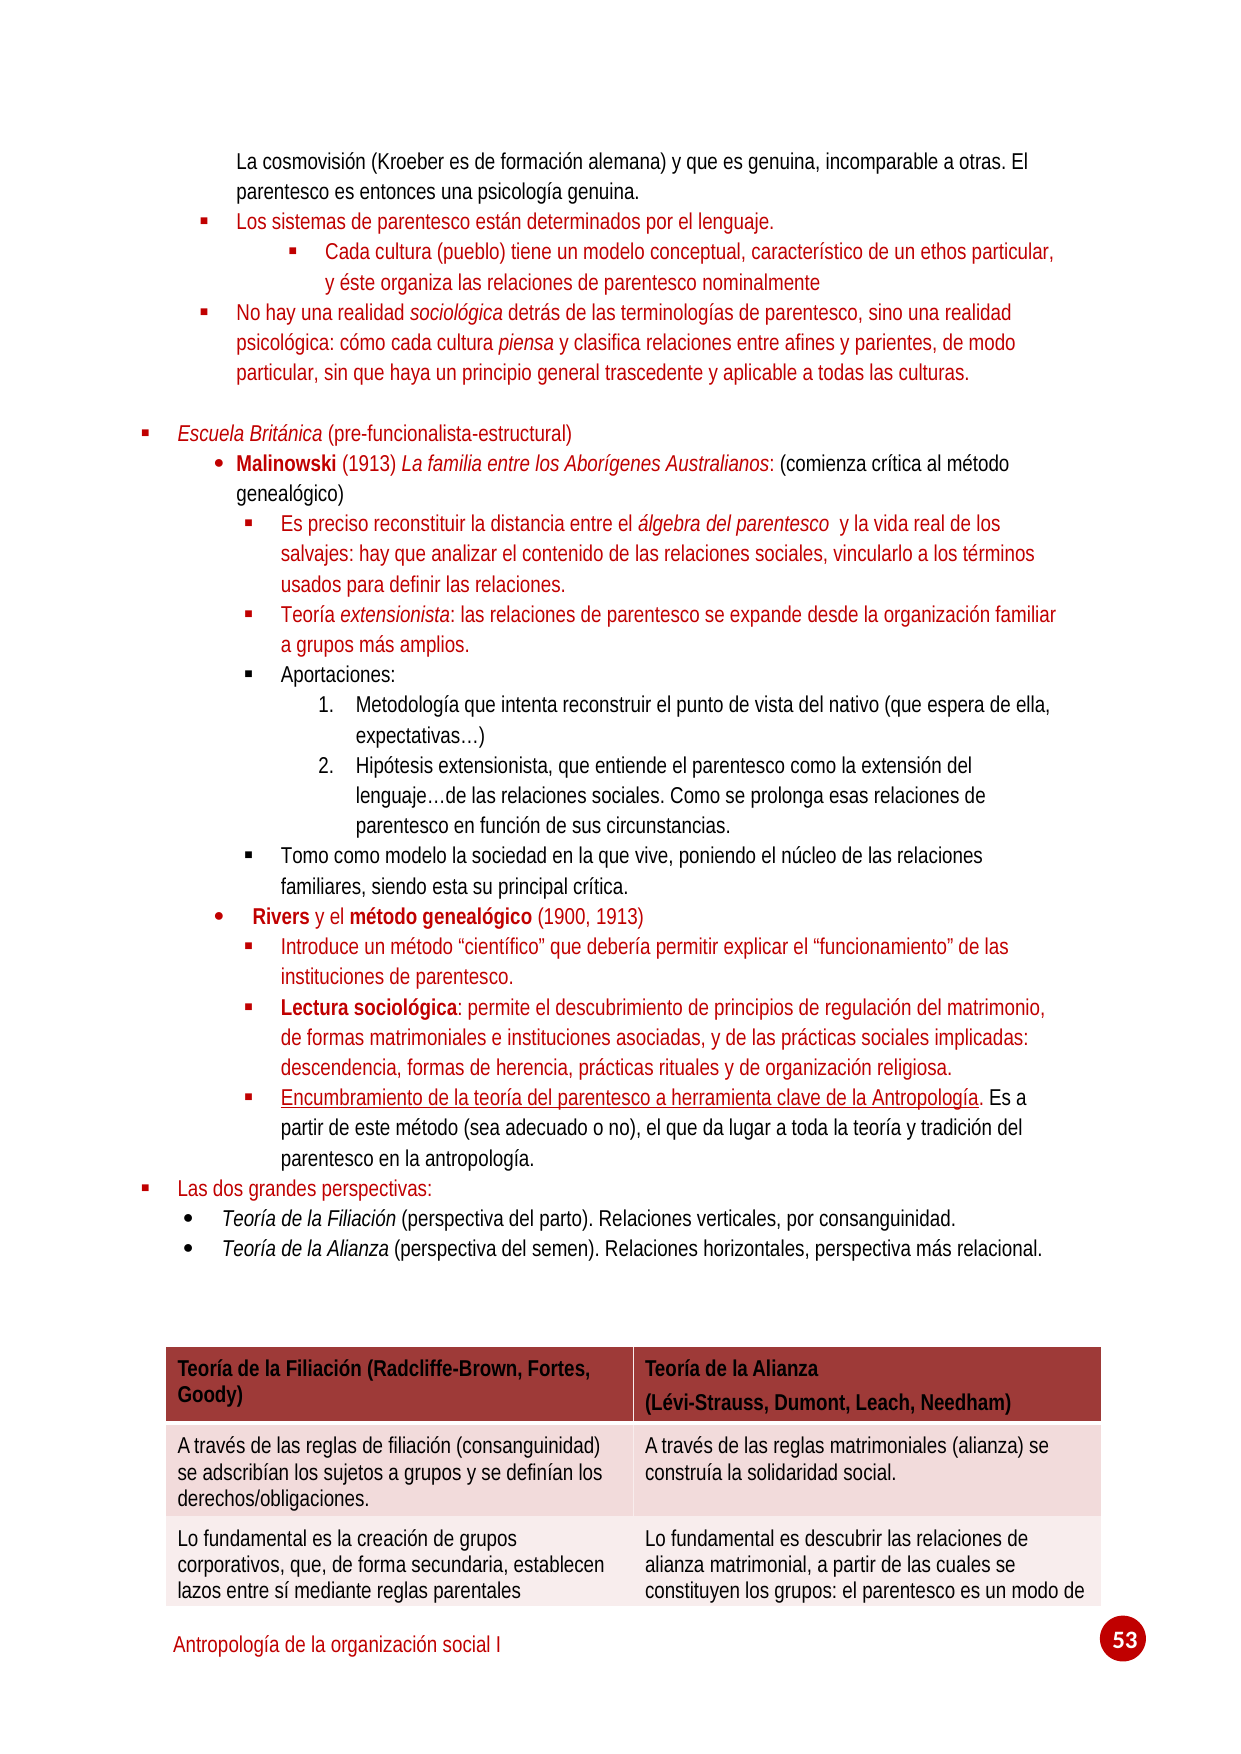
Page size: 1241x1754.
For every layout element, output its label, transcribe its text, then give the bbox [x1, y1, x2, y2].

list Es preciso reconstituir la distancia entre el álgebra del parentesco y la vida real de los salvajes: hay que analizar el contenido de las relaciones sociales, vincularlo a los términos usados para definir las relaciones. [243, 510, 1063, 597]
list Cada cultura (pueblo) tiene un modelo conceptual, característico de un ethos particular, y éste organiza las relaciones de parentesco nominalmente [287, 238, 1063, 295]
list Teoría de la Alianza (perspectiva del semen). Relaciones horizontales, perspectiva más relacional. [184, 1235, 1063, 1261]
list Escuela Británica (pre-funcionalista-estructural) [140, 419, 1063, 446]
list Teoría de la Filiación (perspectiva del parto). Relaciones verticales, por consanguinidad. [184, 1205, 1063, 1231]
list Introduce un método “científico” que debería permitir explicar el “funcionamiento” de las instituciones de parentesco. [243, 933, 1063, 989]
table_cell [634, 1516, 1101, 1606]
list Tomo como modelo la sociedad en la que vive, poniendo el núcleo de las relaciones familiares, siendo esta su principal crítica. [243, 842, 1063, 899]
list Metodología que intenta reconstruir el punto de vista del nativo (que espera de ella, expectativas…) [318, 691, 1063, 748]
list Malinowski (1913) La familia entre los Aborígenes Australianos: (comienza crítica al método genealógico) [215, 450, 1063, 506]
list Hipótesis extensionista, que entiende el parentesco como la extensión del lenguaje…de las relaciones sociales. Como se prolonga esas relaciones de parentesco en función de sus circunstancias. [318, 752, 1063, 838]
list Lectura sociológica: permite el descubrimiento de principios de regulación del matrimonio, de formas matrimoniales e instituciones asociadas, y de las prácticas sociales implicadas: descendencia, formas de herencia, prácticas rituales y de organización religiosa. [243, 993, 1063, 1080]
list Las dos grandes perspectivas: [140, 1175, 1063, 1201]
list No hay una realidad sociológica detrás de las terminologías de parentesco, sino una realidad psicológica: cómo cada cultura piensa y clasifica relaciones entre afines y parientes, de modo particular, sin que haya un principio general trascedente y aplicable a todas las culturas. [199, 299, 1063, 385]
list Los sistemas de parentesco están determinados por el lenguaje. [199, 208, 1063, 234]
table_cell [166, 1516, 633, 1606]
list Teoría extensionista: las relaciones de parentesco se expande desde la organización familiar a grupos más amplios. [243, 601, 1063, 657]
table_header Teoría de la Alianza (Lévi-Strauss, Dumont, Leach, Needham) [634, 1347, 1101, 1421]
table_header Teoría de la Filiación (Radcliffe-Brown, Fortes, Goody) [166, 1347, 633, 1421]
list Encumbramiento de la teoría del parentesco a herramienta clave de la Antropología. Es a partir de este método (sea adecuado o no), el que da lugar a toda la teoría y tradición del parentesco en la antropología. [243, 1084, 1063, 1171]
list La cosmovisión (Kroeber es de formación alemana) y que es genuina, incomparable a otras. El parentesco es entonces una psicología genuina. [236, 148, 1063, 204]
table_cell A través de las reglas de filiación (consanguinidad) se adscribían los sujetos a grupos y se definían los derechos/obligaciones. [166, 1425, 633, 1516]
list Rivers y el método genealógico (1900, 1913) [215, 903, 1063, 929]
table_cell A través de las reglas matrimoniales (alianza) se construía la solidaridad social. [634, 1425, 1101, 1516]
list Aportaciones: [243, 661, 1063, 687]
